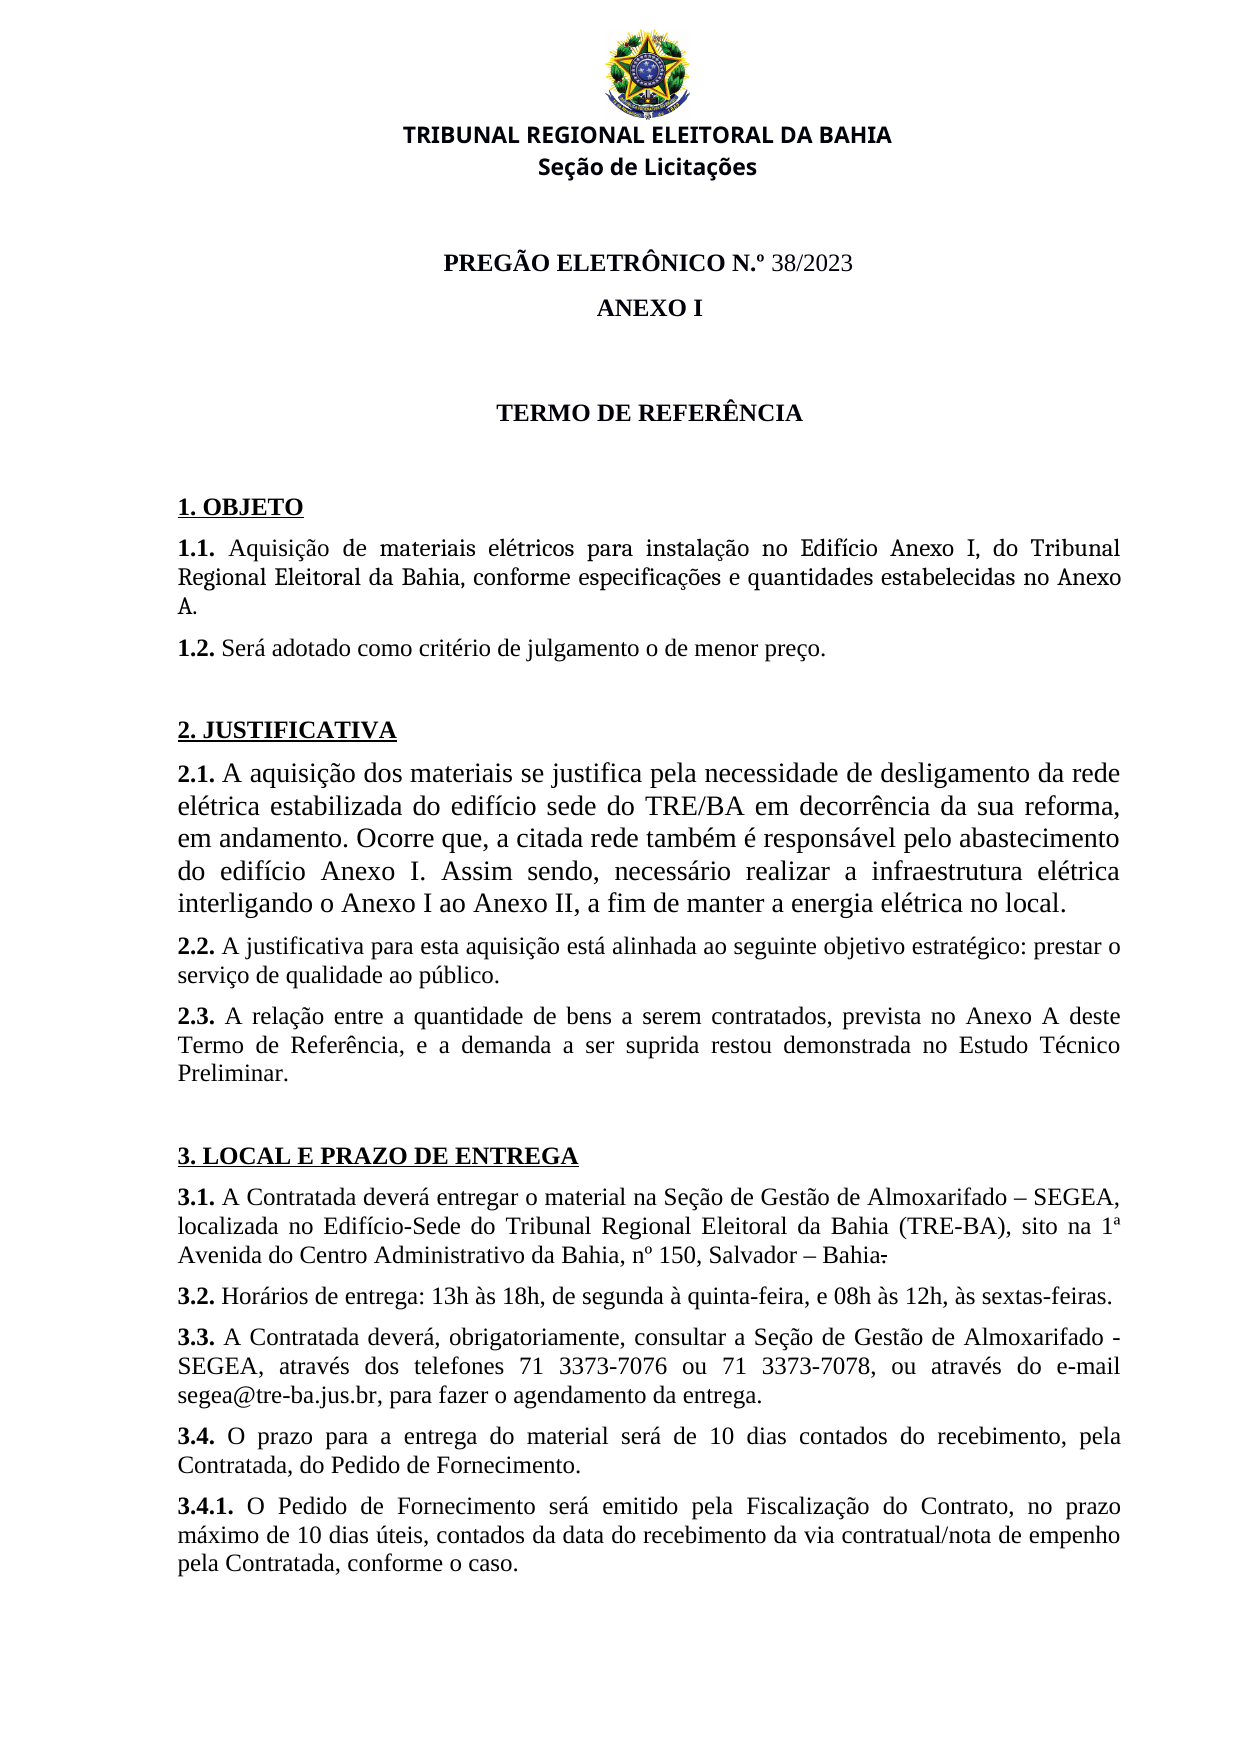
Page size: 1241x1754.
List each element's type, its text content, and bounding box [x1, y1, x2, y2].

text ANEXO I [177, 290, 1122, 323]
text PREGÃO ELETRÔNICO N.º [177, 244, 1119, 278]
text 2.2. A justificativa para esta aquisição está alinhada ao seguinte objetivo estratégico: prestar o serviço de qualidade ao público. [177, 931, 1122, 988]
text 3.2. Horários de entrega: 13h às 18h, de segunda à quinta-feira, e 08h às 12h, às sextas-feiras. [177, 1281, 1122, 1310]
text 3.1. A Contratada deverá entregar o material na Seção de Gestão de Almoxarifado – SEGEA, localizada no Edifício-Sede do Tribunal Regional Eleitoral da Bahia (TRE-BA), sito na 1ª Avenida do Centro Administrativo da Bahia, nº 150, Salvador – Bahia. [177, 1182, 1122, 1268]
text 1. OBJETO [177, 492, 1122, 521]
text 1.1. Aquisição de materiais elétricos para instalação no Edifício Anexo I, do Tribunal Regional Eleitoral da Bahia, conforme especificações e quantidades estabelecidas no Anexo A. [177, 533, 1122, 620]
text 2.1. A aquisição dos materiais se justifica pela necessidade de desligamento da rede elétrica estabilizada do edifício sede do TRE/BA em decorrência da sua reforma, em andamento. Ocorre que, a citada rede também é responsável pelo abastecimento do edifício Anexo I. Assim sendo, necessário realizar a infraestrutura elétrica interligando o Anexo I ao Anexo II, a fim de manter a energia elétrica no local. [177, 757, 1122, 918]
text 2.3. A relação entre a quantidade de bens a serem contratados, prevista no Anexo A deste Termo de Referência, e a demanda a ser suprida restou demonstrada no Estudo Técnico Preliminar. [177, 1001, 1122, 1087]
text 3.4.1. O Pedido de Fornecimento será emitido pela Fiscalização do Contrato, no prazo máximo de 10 dias úteis, contados da data do recebimento da via contratual/nota de empenho pela Contratada, conforme o caso. [177, 1491, 1122, 1577]
text 3.4. O prazo para a entrega do material será de 10 dias contados do recebimento, pela Contratada, do Pedido de Fornecimento. [177, 1421, 1122, 1478]
text TERMO DE REFERÊNCIA [177, 398, 1122, 427]
text 1.2. Será adotado como critério de julgamento o de menor preço. [177, 633, 1122, 662]
text 3. LOCAL E PRAZO DE ENTREGA [177, 1141, 1122, 1170]
text 3.3. A Contratada deverá, obrigatoriamente, consultar a Seção de Gestão de Almoxarifado - SEGEA, através dos telefones 71 3373-7076 ou 71 3373-7078, ou através do e-mail segea@tre-ba.jus.br, para fazer o agendamento da entrega. [177, 1322, 1122, 1408]
text 2. JUSTIFICATIVA [177, 715, 1122, 744]
